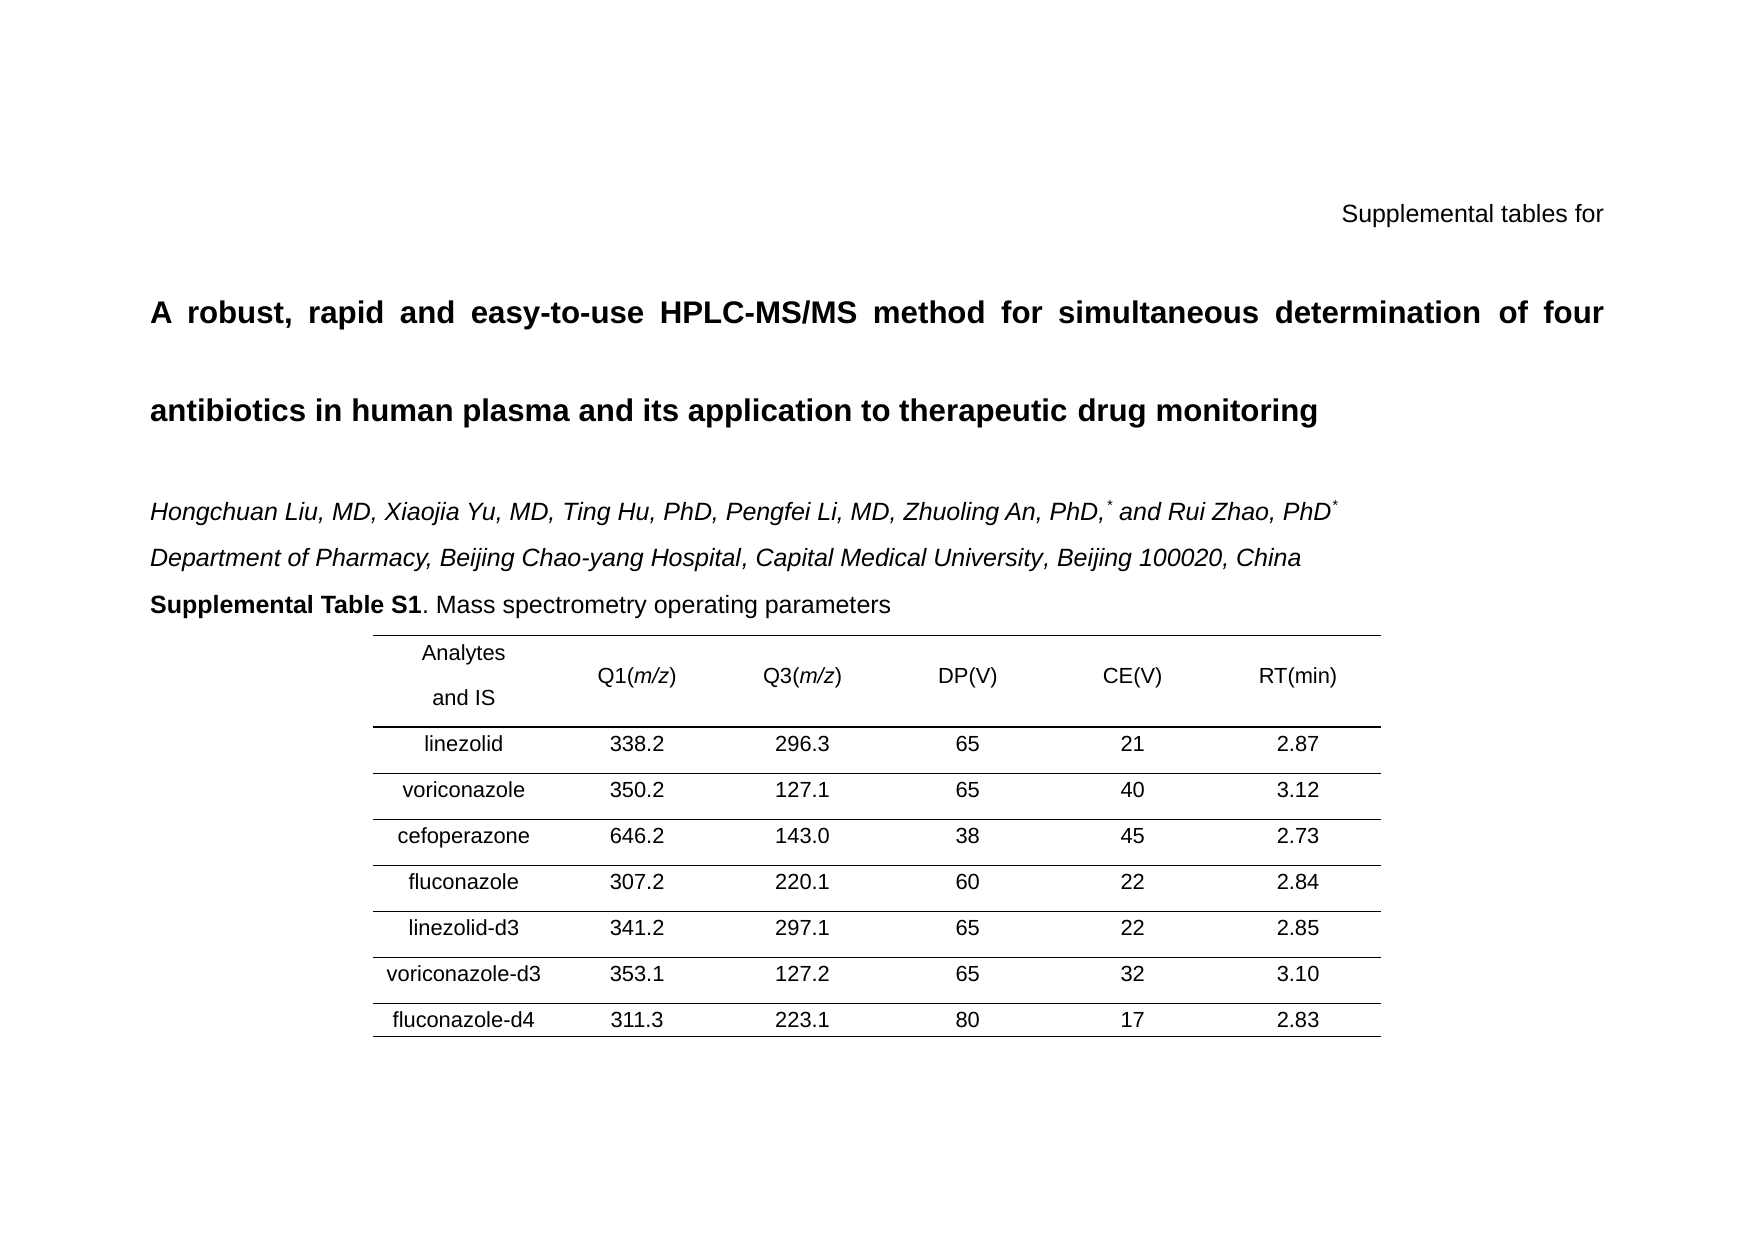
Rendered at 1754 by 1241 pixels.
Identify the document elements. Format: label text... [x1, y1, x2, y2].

table_cell 60 [885, 866, 1050, 911]
table_cell 3.10 [1215, 958, 1381, 1003]
table_cell 38 [885, 820, 1050, 864]
table_cell 297.1 [720, 912, 885, 957]
table_cell linezolid [373, 728, 554, 772]
table_cell 2.73 [1215, 820, 1381, 864]
table_cell fluconazole [373, 866, 554, 911]
table_cell 65 [885, 774, 1050, 818]
table_cell voriconazole [373, 774, 554, 818]
table_header CE(V) [1050, 636, 1215, 726]
table_cell cefoperazone [373, 820, 554, 864]
table_cell 220.1 [720, 866, 885, 911]
table_cell 65 [885, 728, 1050, 772]
table_cell 307.2 [554, 866, 719, 911]
table_cell 646.2 [554, 820, 719, 864]
table_cell 338.2 [554, 728, 719, 772]
table_cell 350.2 [554, 774, 719, 818]
table_cell 353.1 [554, 958, 719, 1003]
table_header DP(V) [885, 636, 1050, 726]
table_cell 2.87 [1215, 728, 1381, 772]
table_header RT(min) [1215, 636, 1381, 726]
subtitle A robust, rapid and easy-to-use HPLC-MS/MS method for simultaneous determination of four antibiotics in human plasma and its application to therapeutic drug monitoring [150, 280, 1604, 442]
table_cell 45 [1050, 820, 1215, 864]
table_cell 223.1 [720, 1004, 885, 1036]
table_cell 22 [1050, 866, 1215, 911]
table_cell 17 [1050, 1004, 1215, 1036]
table_cell voriconazole-d3 [373, 958, 554, 1003]
text Hongchuan Liu, MD, Xiaojia Yu, MD, Ting Hu, PhD, Pengfei Li, MD, Zhuoling An, PhD,* and Rui Zhao, PhD* [150, 495, 1604, 527]
table_cell 341.2 [554, 912, 719, 957]
table_cell 80 [885, 1004, 1050, 1036]
table_cell 296.3 [720, 728, 885, 772]
table_cell 40 [1050, 774, 1215, 818]
table_header Analytes and IS [373, 636, 554, 726]
table_cell 65 [885, 912, 1050, 957]
text Department of Pharmacy, Beijing Chao-yang Hospital, Capital Medical University, Beijing 100020, China [150, 542, 1604, 574]
table_header Q1(m/z) [554, 636, 719, 726]
table_cell 2.85 [1215, 912, 1381, 957]
table_cell 127.1 [720, 774, 885, 818]
text Supplemental tables for [150, 198, 1604, 230]
table_header Q3(m/z) [720, 636, 885, 726]
table_cell 127.2 [720, 958, 885, 1003]
table_cell 311.3 [554, 1004, 719, 1036]
table_cell 2.84 [1215, 866, 1381, 911]
table_cell 32 [1050, 958, 1215, 1003]
table_cell 143.0 [720, 820, 885, 864]
table_cell 65 [885, 958, 1050, 1003]
table_cell 21 [1050, 728, 1215, 772]
table_cell 2.83 [1215, 1004, 1381, 1036]
text Supplemental Table S1. Mass spectrometry operating parameters [150, 588, 1604, 621]
table_cell fluconazole-d4 [373, 1004, 554, 1036]
table_cell 3.12 [1215, 774, 1381, 818]
table_cell linezolid-d3 [373, 912, 554, 957]
table_cell 22 [1050, 912, 1215, 957]
